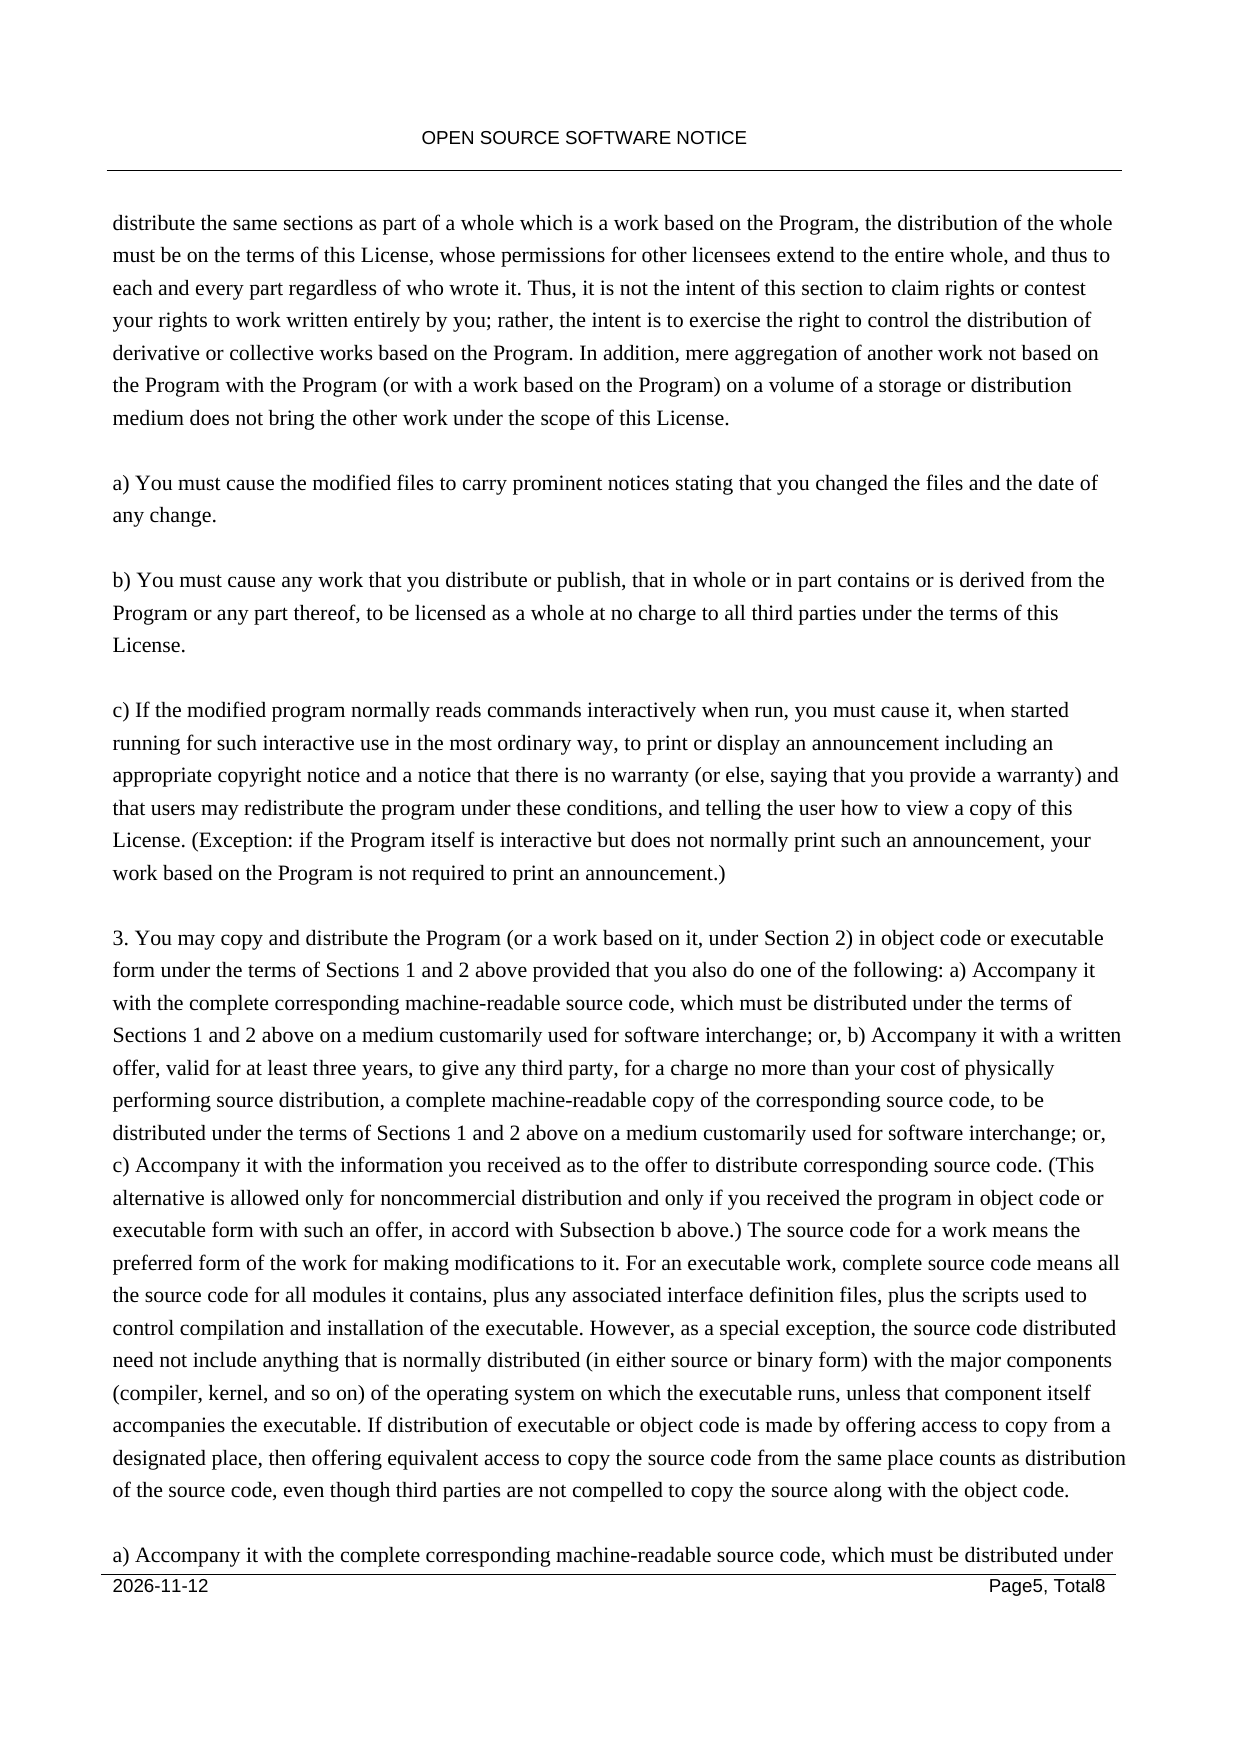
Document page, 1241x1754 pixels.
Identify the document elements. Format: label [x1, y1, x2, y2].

text [112, 206, 1128, 1571]
